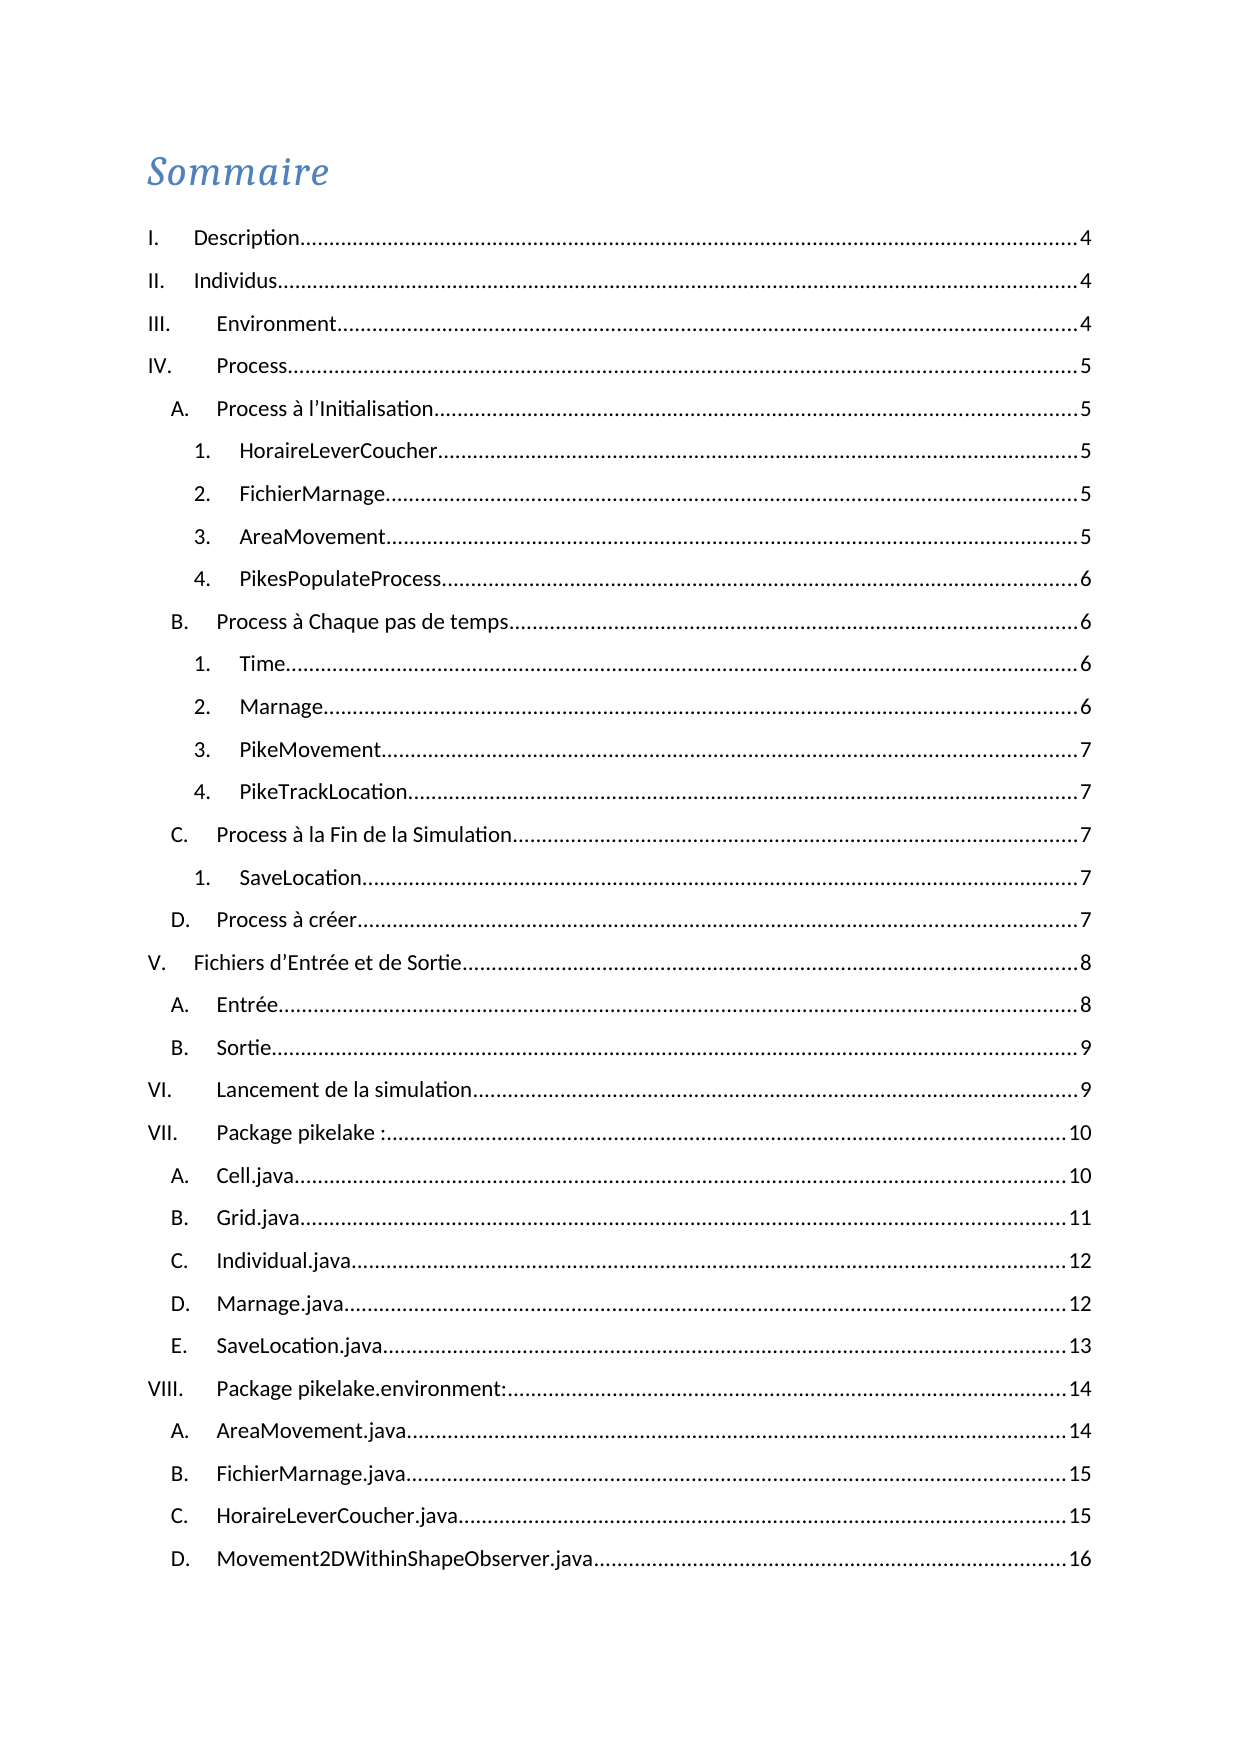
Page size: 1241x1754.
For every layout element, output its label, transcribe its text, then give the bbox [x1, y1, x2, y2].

subtitle Sommaire [148, 148, 1093, 196]
